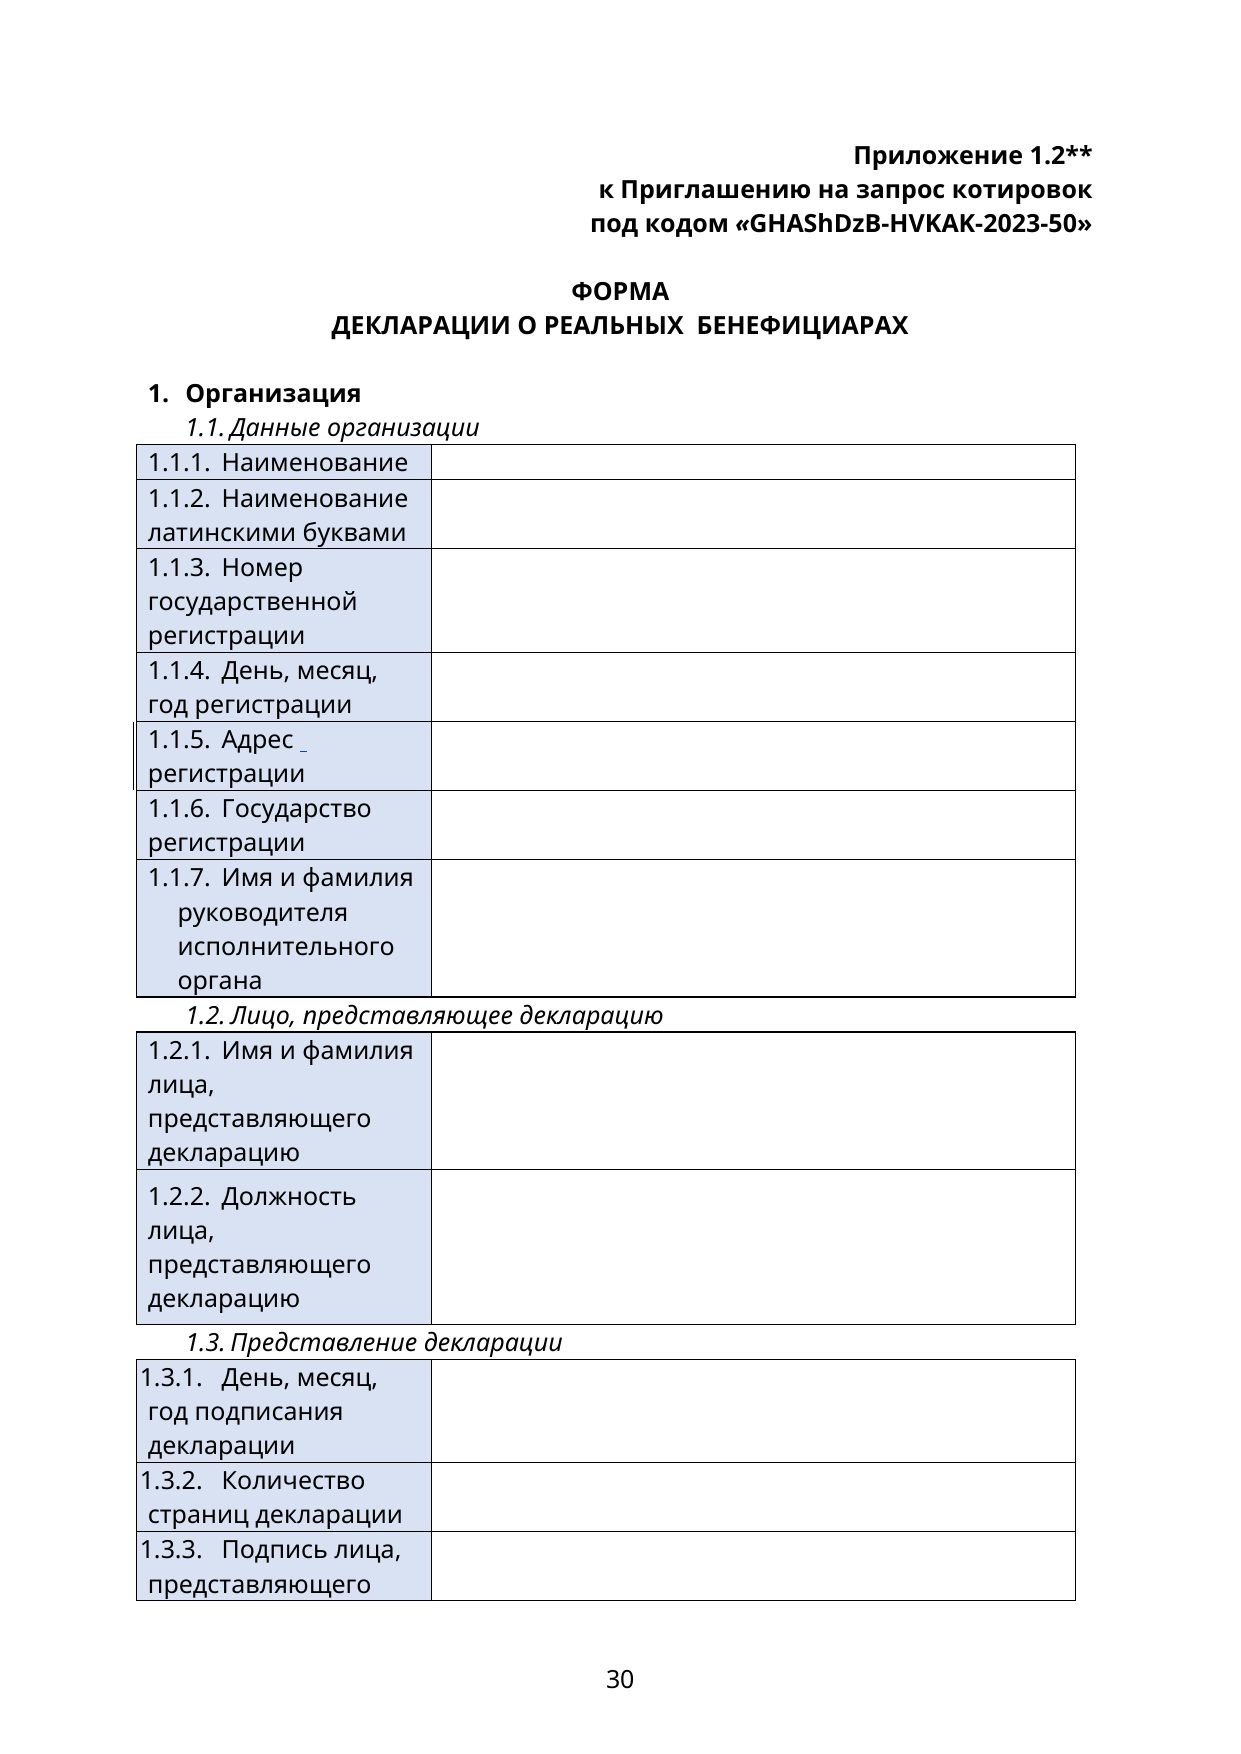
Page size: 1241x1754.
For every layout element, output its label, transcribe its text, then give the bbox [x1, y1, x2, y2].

table_header Имя и фамилия лица, представляющего декларацию [137, 1033, 431, 1169]
table_cell [432, 549, 1075, 652]
table_cell Номер государственной регистрации [137, 549, 431, 652]
list Представление декларации [185, 1325, 1092, 1359]
table_cell [432, 791, 1075, 859]
table_header Наименование [137, 445, 431, 479]
table_header [432, 1360, 1075, 1462]
table_cell [432, 653, 1075, 721]
table_cell Количество страниц декларации [137, 1463, 431, 1531]
table_cell [432, 1170, 1075, 1324]
table_cell [432, 722, 1075, 790]
table_cell [432, 1532, 1075, 1600]
text к Приглашению на запрос котировок под кодом «GHAShDzB-HVKAK-2023-50» [148, 172, 1092, 240]
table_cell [137, 1532, 431, 1600]
text ФОРМА [148, 274, 1092, 308]
table_cell День, месяц, год регистрации [137, 653, 431, 721]
list Организация [148, 376, 1092, 410]
text ДЕКЛАРАЦИИ О РЕАЛЬНЫХ БЕНЕФИЦИАРАХ [148, 308, 1092, 342]
table_header [432, 1033, 1075, 1169]
table_cell Наименование латинскими буквами [137, 480, 431, 548]
table_cell [432, 480, 1075, 548]
list Лицо, представляющее декларацию [185, 997, 1092, 1031]
table_cell [432, 860, 1075, 996]
table_cell [432, 1463, 1075, 1531]
table_header День, месяц, год подписания декларации [137, 1360, 431, 1462]
table_header [432, 445, 1075, 479]
table_cell Адрес регистрации [137, 722, 431, 790]
table_cell Имя и фамилия руководителя исполнительного органа [137, 860, 431, 996]
table_cell Должность лица, представляющего декларацию [137, 1170, 431, 1324]
list Данные организации [185, 410, 1092, 444]
table_cell Государство регистрации [137, 791, 431, 859]
text Приложение 1.2** [148, 137, 1092, 172]
